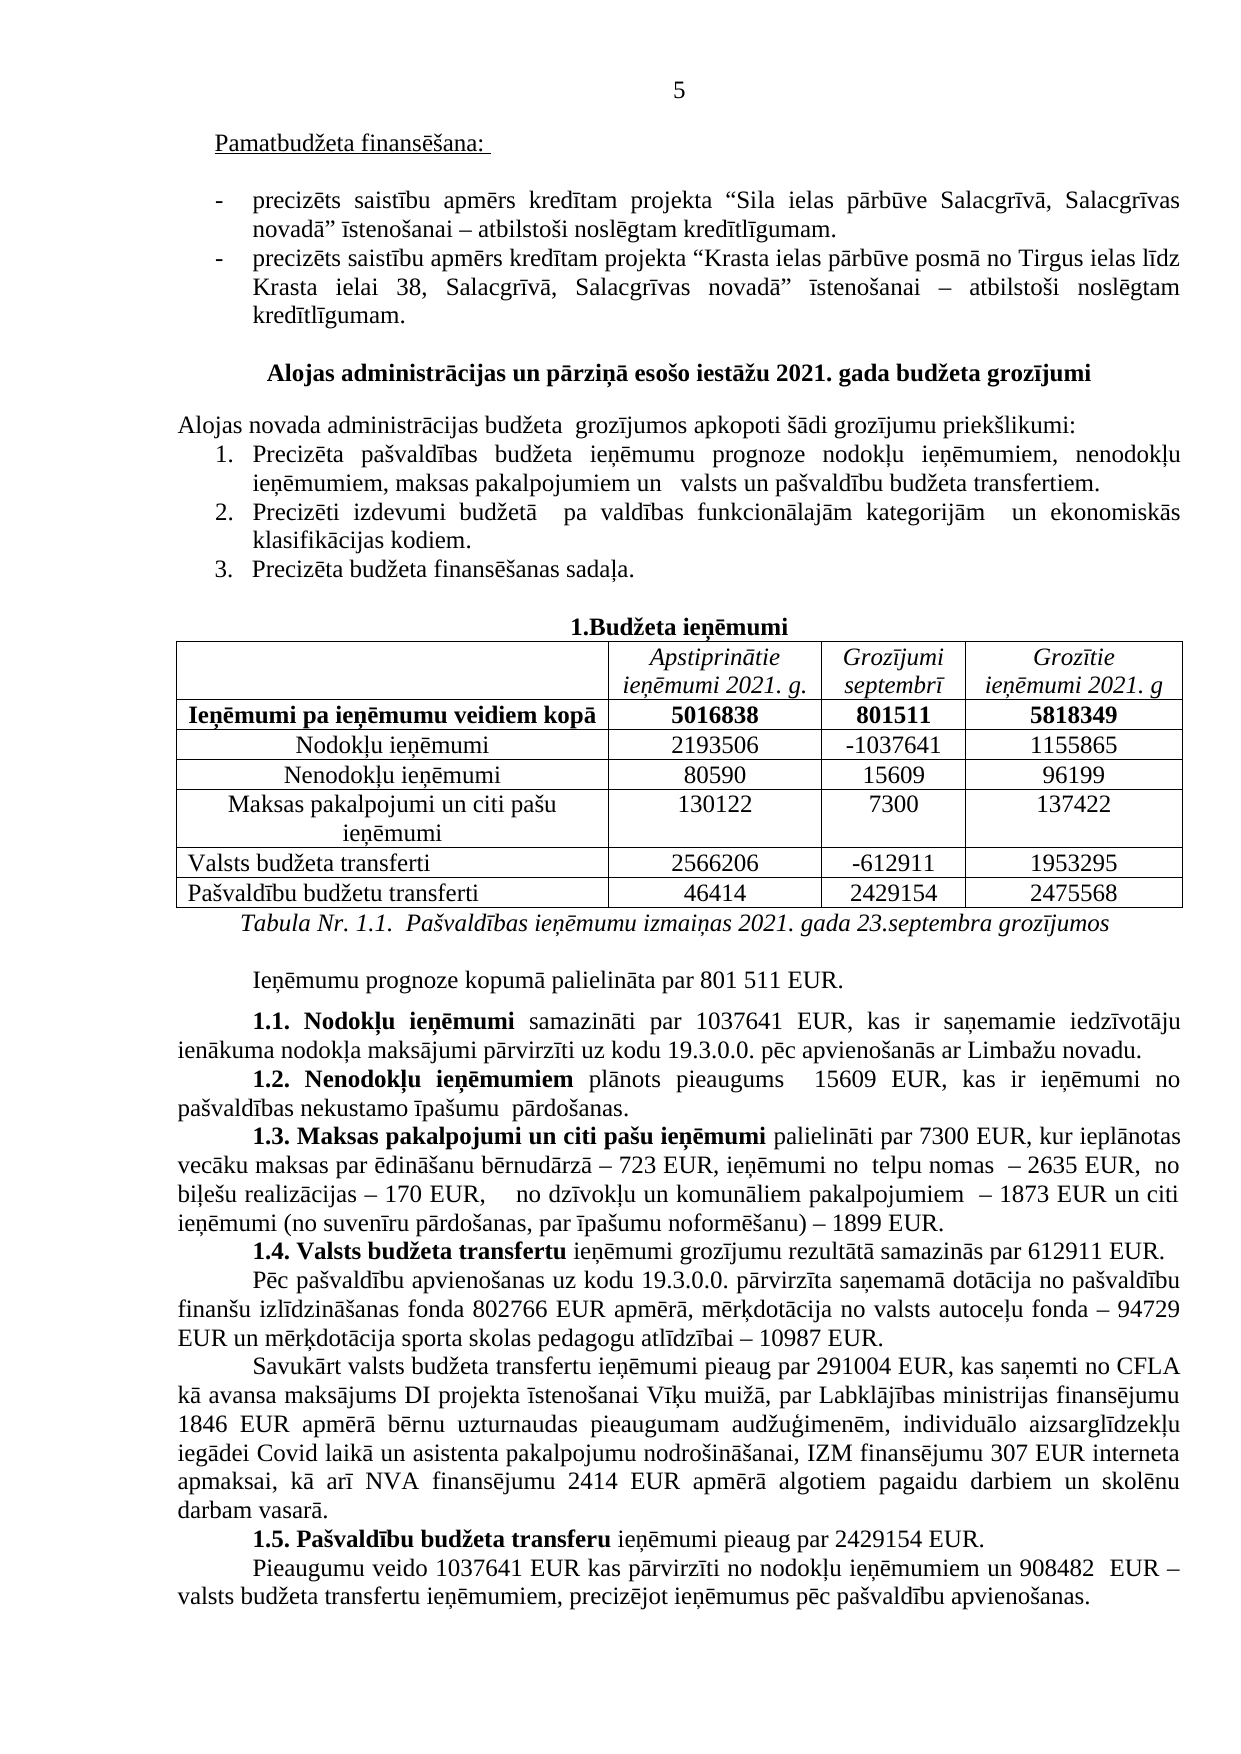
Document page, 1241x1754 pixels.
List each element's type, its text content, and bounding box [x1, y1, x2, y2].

table_cell 2566206 [609, 848, 821, 877]
list precizēts saistību apmērs kredītam projekta “Krasta ielas pārbūve posmā no Tirgus ielas līdz Krasta ielai 38, Salacgrīvā, Salacgrīvas novadā” īstenošanai – atbilstoši noslēgtam kredītlīgumam. [215, 243, 1181, 329]
table_cell 96199 [966, 760, 1182, 788]
text Pieaugumu veido 1037641 EUR kas pārvirzīti no nodokļu ieņēmumiem un 908482 EUR – valsts budžeta transfertu ieņēmumiem, precizējot ieņēmumus pēc pašvaldību apvienošanas. [177, 1553, 1181, 1610]
table_cell 1953295 [966, 848, 1182, 877]
table_cell 80590 [609, 760, 821, 788]
text 1.1. Nodokļu ieņēmumi samazināti par 1037641 EUR, kas ir saņemamie iedzīvotāju ienākuma nodokļa maksājumi pārvirzīti uz kodu 19.3.0.0. pēc apvienošanās ar Limbažu novadu. [177, 1006, 1181, 1064]
table_cell Nodokļu ieņēmumi [177, 730, 608, 759]
text 1.5. Pašvaldību budžeta transferu ieņēmumi pieaug par 2429154 EUR. [177, 1524, 1181, 1553]
table_header Grozījumi septembrī [822, 642, 965, 699]
table_cell 137422 [966, 790, 1182, 847]
table_cell 15609 [822, 760, 965, 788]
table_cell 5818349 [966, 700, 1182, 729]
table_cell 1155865 [966, 730, 1182, 759]
list Precizēta pašvaldības budžeta ieņēmumu prognoze nodokļu ieņēmumiem, nenodokļu ieņēmumiem, maksas pakalpojumiem un valsts un pašvaldību budžeta transfertiem. [215, 439, 1181, 497]
table_cell 2429154 [822, 878, 965, 907]
table_cell -1037641 [822, 730, 965, 759]
table_cell Pašvaldību budžetu transferti [177, 878, 608, 907]
table_header [177, 642, 608, 699]
table_cell Nenodokļu ieņēmumi [177, 760, 608, 788]
text Alojas novada administrācijas budžeta grozījumos apkopoti šādi grozījumu priekšlikumi: [177, 411, 1181, 439]
list Precizēta budžeta finansēšanas sadaļa. [214, 554, 1181, 583]
table_cell 46414 [609, 878, 821, 907]
table_cell Ieņēmumi pa ieņēmumu veidiem kopā [177, 700, 608, 729]
table_header Apstiprinātie ieņēmumi 2021. g. [609, 642, 821, 699]
table_cell 5016838 [609, 700, 821, 729]
table_cell 2193506 [609, 730, 821, 759]
table_header Grozītie ieņēmumi 2021. g [966, 642, 1182, 699]
list 1.Budžeta ieņēmumi [177, 612, 1181, 641]
text Tabula Nr. 1.1. Pašvaldības ieņēmumu izmaiņas 2021. gada 23.septembra grozījumos [177, 908, 1181, 936]
text Savukārt valsts budžeta transfertu ieņēmumi pieaug par 291004 EUR, kas saņemti no CFLA kā avansa maksājums DI projekta īstenošanai Vīķu muižā, par Labklājības ministrijas finansējumu 1846 EUR apmērā bērnu uzturnaudas pieaugumam audžuģimenēm, individuālo aizsarglīdzekļu iegādei Covid laikā un asistenta pakalpojumu nodrošināšanai, IZM finansējumu 307 EUR interneta apmaksai, kā arī NVA finansējumu 2414 EUR apmērā algotiem pagaidu darbiem un skolēnu darbam vasarā. [177, 1351, 1181, 1524]
list precizēts saistību apmērs kredītam projekta “Sila ielas pārbūve Salacgrīvā, Salacgrīvas novadā” īstenošanai – atbilstoši noslēgtam kredītlīgumam. [215, 185, 1181, 243]
list Precizēti izdevumi budžetā pa valdības funkcionālajām kategorijām un ekonomiskās klasifikācijas kodiem. [215, 497, 1181, 554]
text 1.2. Nenodokļu ieņēmumiem plānots pieaugums 15609 EUR, kas ir ieņēmumi no pašvaldības nekustamo īpašumu pārdošanas. [177, 1064, 1181, 1121]
text Pēc pašvaldību apvienošanas uz kodu 19.3.0.0. pārvirzīta saņemamā dotācija no pašvaldību finanšu izlīdzināšanas fonda 802766 EUR apmērā, mērķdotācija no valsts autoceļu fonda – 94729 EUR un mērķdotācija sporta skolas pedagogu atlīdzībai – 10987 EUR. [177, 1265, 1181, 1351]
text Alojas administrācijas un pārziņā esošo iestāžu 2021. gada budžeta grozījumi [177, 358, 1181, 387]
table_cell -612911 [822, 848, 965, 877]
text Ieņēmumu prognoze kopumā palielināta par 801 511 EUR. [177, 965, 1181, 994]
table_cell 2475568 [966, 878, 1182, 907]
table_cell 7300 [822, 790, 965, 847]
table_cell 130122 [609, 790, 821, 847]
table_cell Valsts budžeta transferti [177, 848, 608, 877]
table_cell Maksas pakalpojumi un citi pašu ieņēmumi [177, 790, 608, 847]
text 1.4. Valsts budžeta transfertu ieņēmumi grozījumu rezultātā samazinās par 612911 EUR. [177, 1236, 1181, 1265]
table_cell 801511 [822, 700, 965, 729]
text Pamatbudžeta finansēšana: [214, 128, 1181, 157]
text 1.3. Maksas pakalpojumi un citi pašu ieņēmumi palielināti par 7300 EUR, kur ieplānotas vecāku maksas par ēdināšanu bērnudārzā – 723 EUR, ieņēmumi no telpu nomas – 2635 EUR, no biļešu realizācijas – 170 EUR, no dzīvokļu un komunāliem pakalpojumiem – 1873 EUR un citi ieņēmumi (no suvenīru pārdošanas, par īpašumu noformēšanu) – 1899 EUR. [177, 1121, 1181, 1236]
